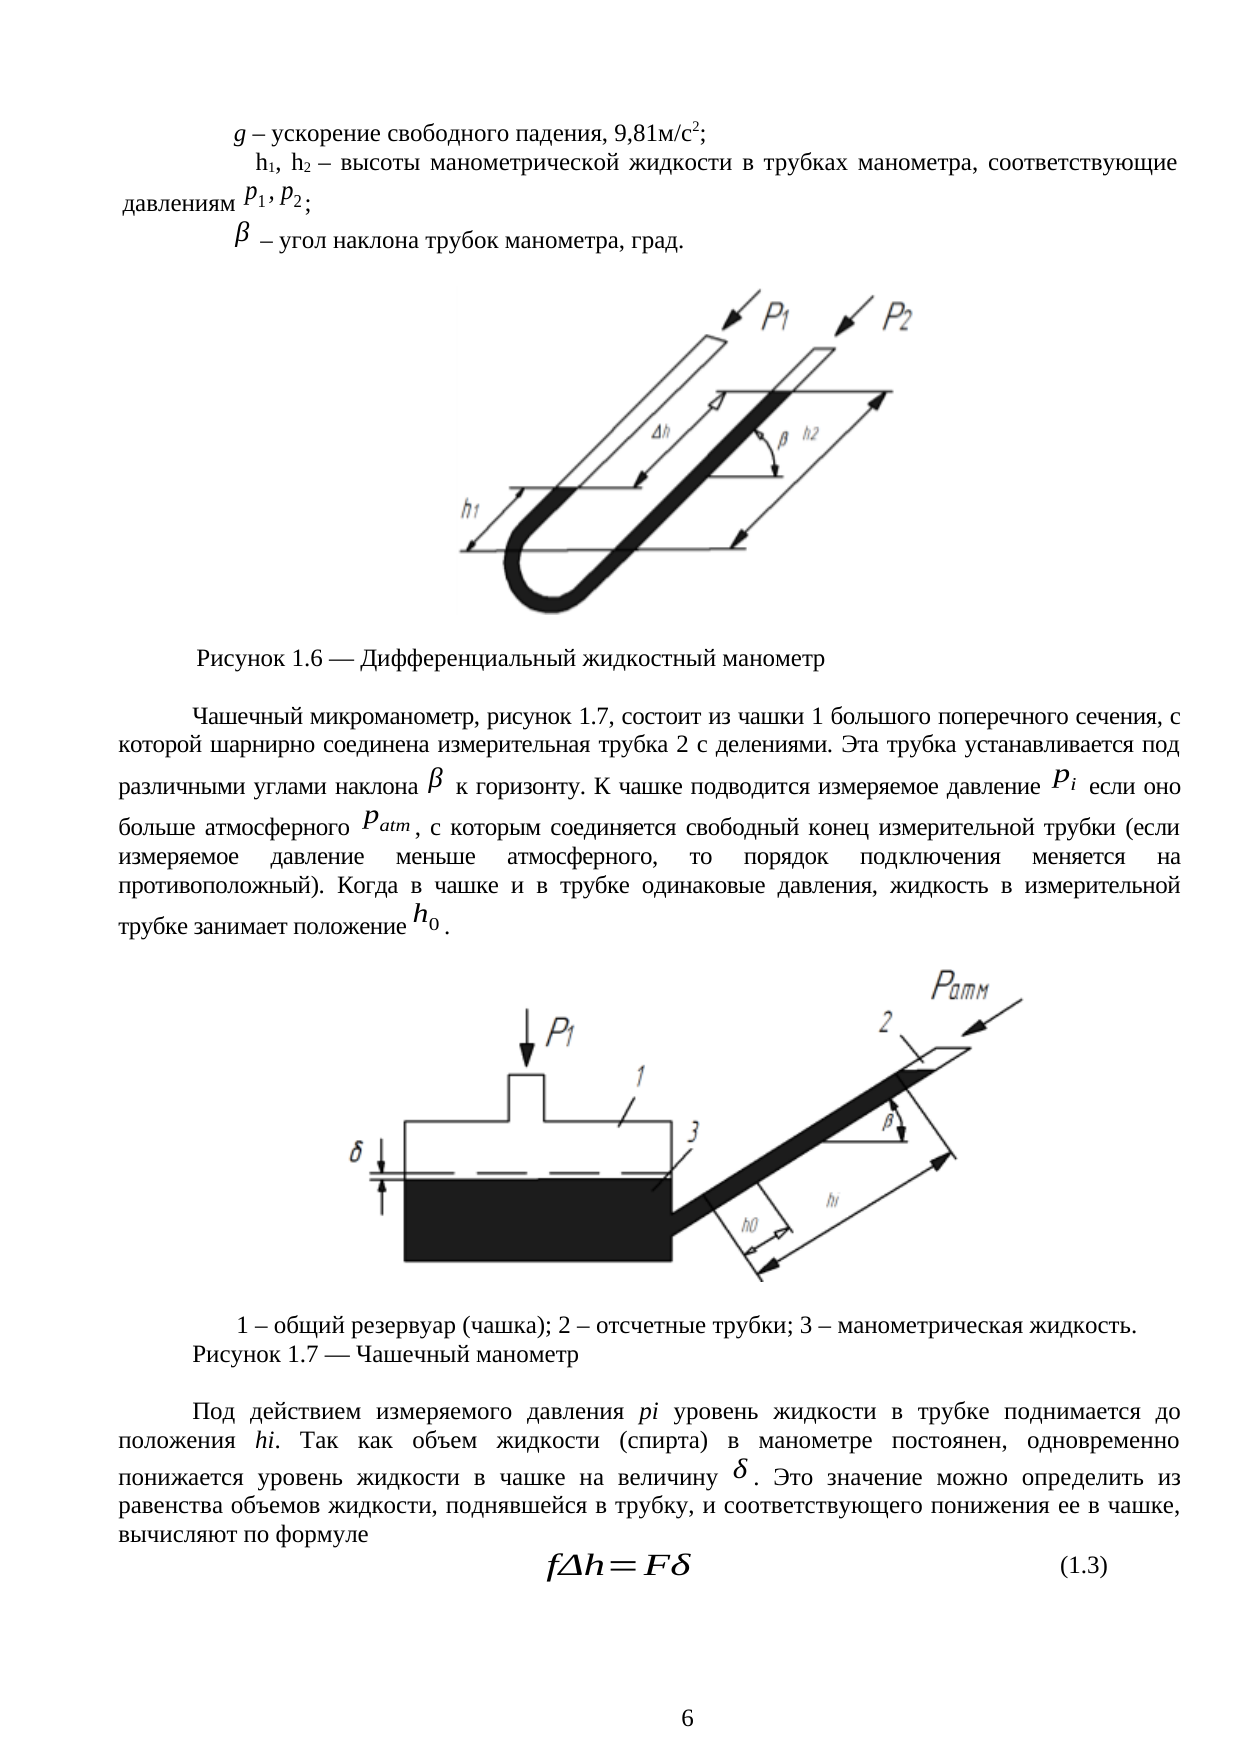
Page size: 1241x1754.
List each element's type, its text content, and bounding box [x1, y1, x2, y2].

table_header (1.3) [1049, 1548, 1152, 1582]
text g – ускорение свободного падения, 9,81м/с2; [122, 118, 1179, 147]
text Под действием измеряемого давления pi уровень жидкости в трубке поднимается до положения hi. Так как объем жидкости (спирта) в манометре постоянен, одновременно понижается уровень жидкости в чашке на величину . Это значение можно определить из равенства объемов жидкости, поднявшейся в трубку, и соответствующего понижения ее в чашке, вычисляют по формуле [118, 1396, 1181, 1548]
text Рисунок 1.6 — Дифференциальный жидкостный манометр [122, 643, 1179, 672]
text 1 – общий резервуар (чашка); 2 – отсчетные трубки; 3 – манометрическая жидкость. [118, 1310, 1181, 1339]
picture [456, 286, 919, 615]
text – угол наклона трубок манометра, град. [122, 217, 1179, 258]
text h1, h2 – высоты манометрической жидкости в трубках манометра, соответствующие давлениям ; [122, 147, 1179, 217]
text Рисунок 1.7 — Чашечный манометр [118, 1339, 1181, 1367]
picture [346, 968, 1027, 1282]
text Чашечный микроманометр, рисунок 1.7, состоит из чашки 1 большого поперечного сечения, с которой шарнирно соединена измерительная трубка 2 с делениями. Эта трубка устанавливается под различными углами наклона к горизонту. К чашке подводится измеряемое давление если оно больше атмосферного , с которым соединяется свободный конец измерительной трубки (если измеряемое давление меньше атмосферного, то порядок подключения меняется на противоположный). Когда в чашке и в трубке одинаковые давления, жидкость в измерительной трубке занимает положение . [118, 701, 1181, 940]
table_header [118, 1548, 1048, 1582]
